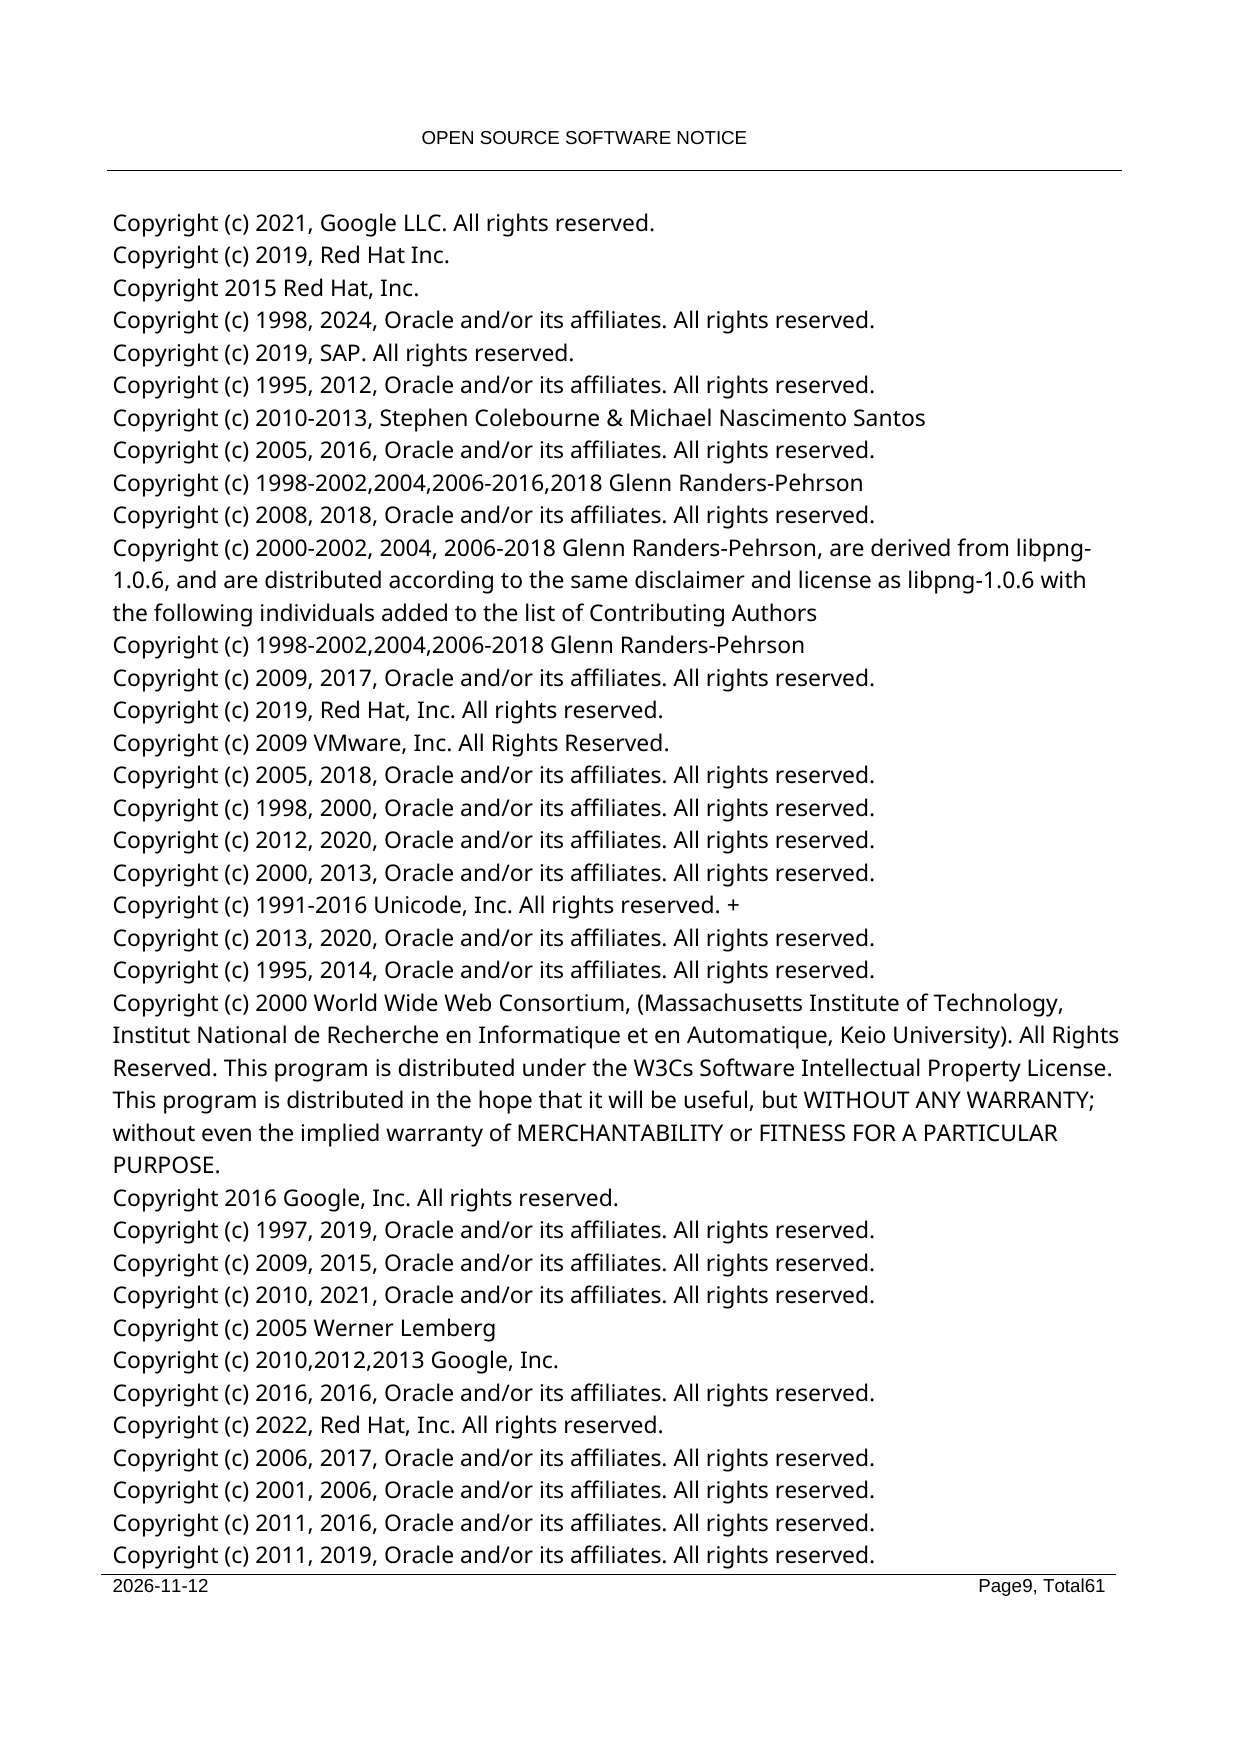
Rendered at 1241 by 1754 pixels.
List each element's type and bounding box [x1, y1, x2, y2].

text [112, 206, 1128, 1571]
